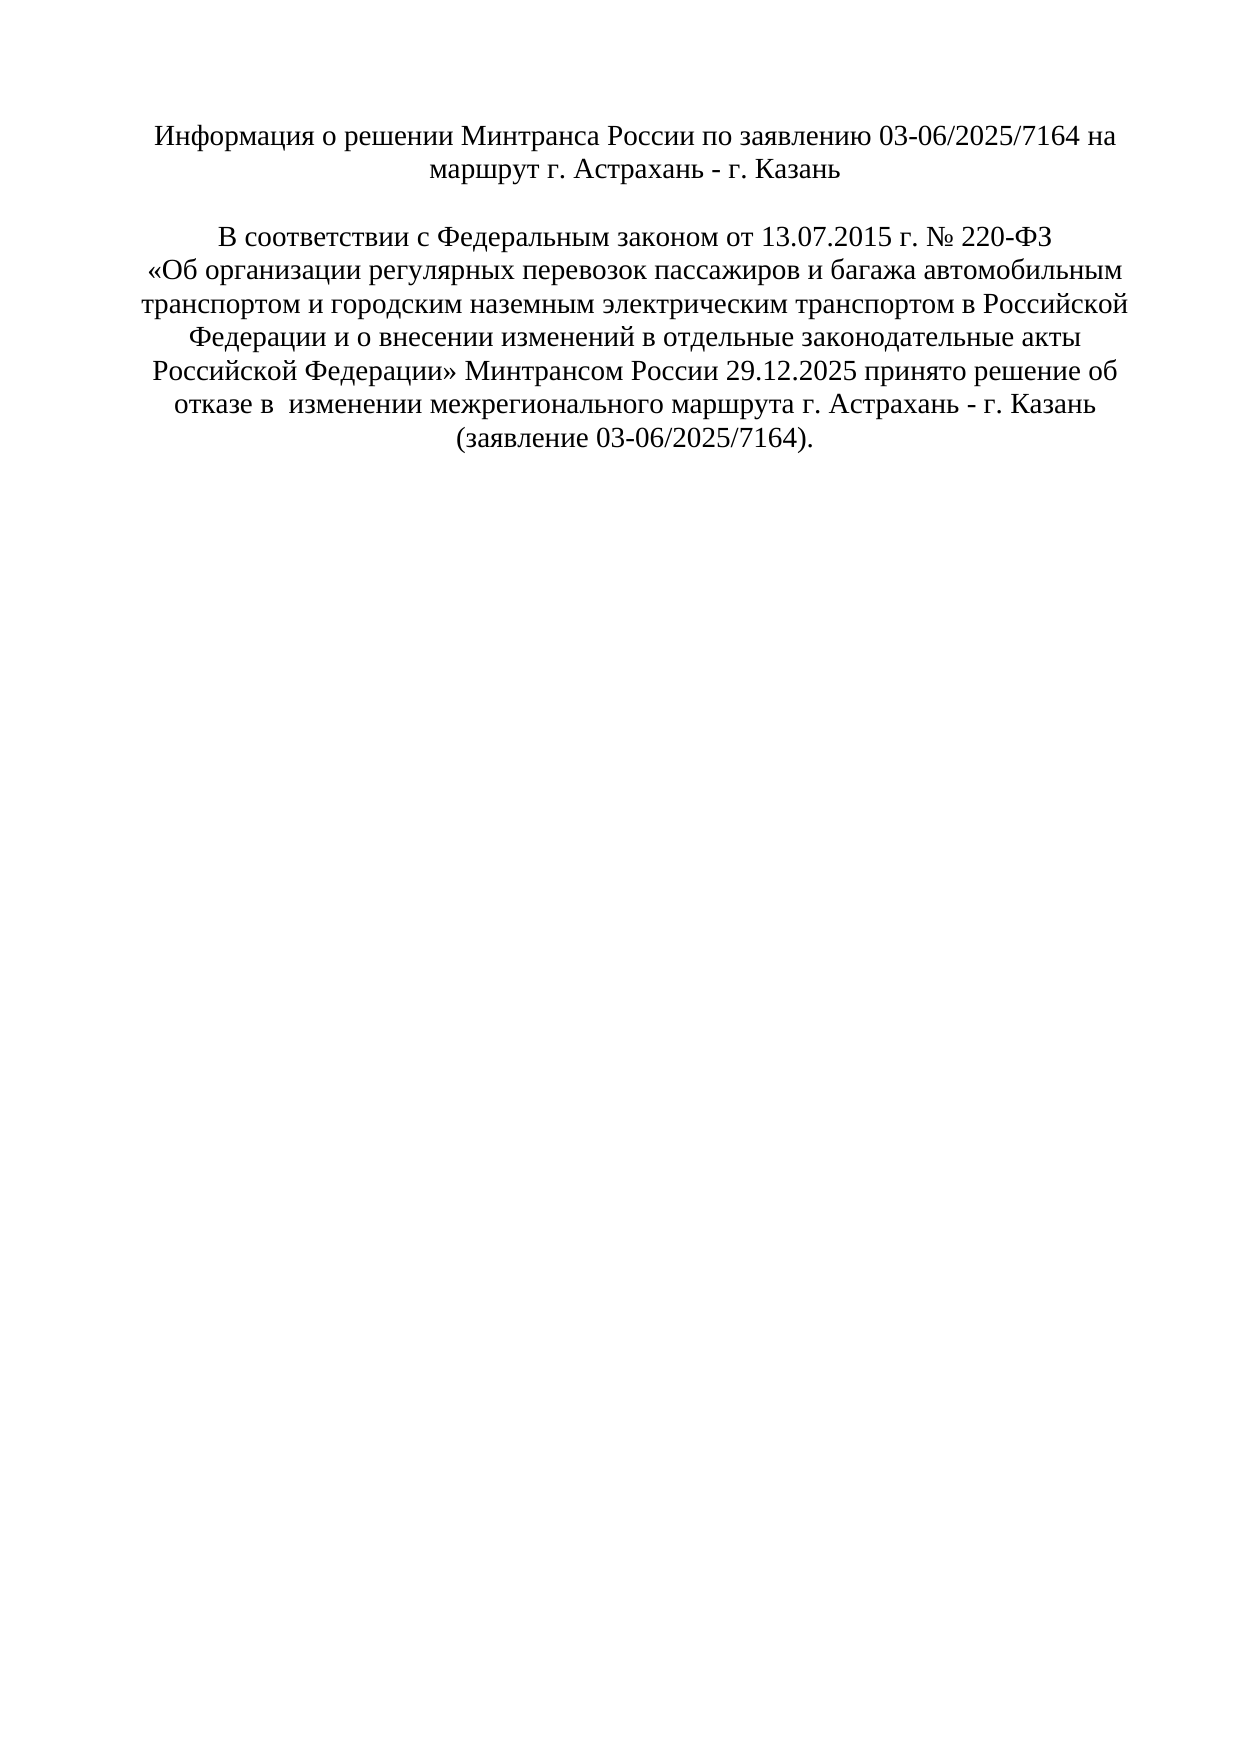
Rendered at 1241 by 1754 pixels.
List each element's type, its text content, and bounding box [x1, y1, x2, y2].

text Информация о решении Минтранса России по заявлению 03-06/2025/7164 на маршрут г. Астрахань - г. Казань [118, 118, 1152, 185]
text В соответствии с Федеральным законом от 13.07.2015 г. № 220-ФЗ «Об организации регулярных перевозок пассажиров и багажа автомобильным транспортом и городским наземным электрическим транспортом в Российской Федерации и о внесении изменений в отдельные законодательные акты Российской Федерации» Минтрансом России 29.12.2025 принято решение об отказе в изменении межрегионального маршрута г. Астрахань - г. Казань (заявление 03-06/2025/7164). [118, 219, 1152, 453]
